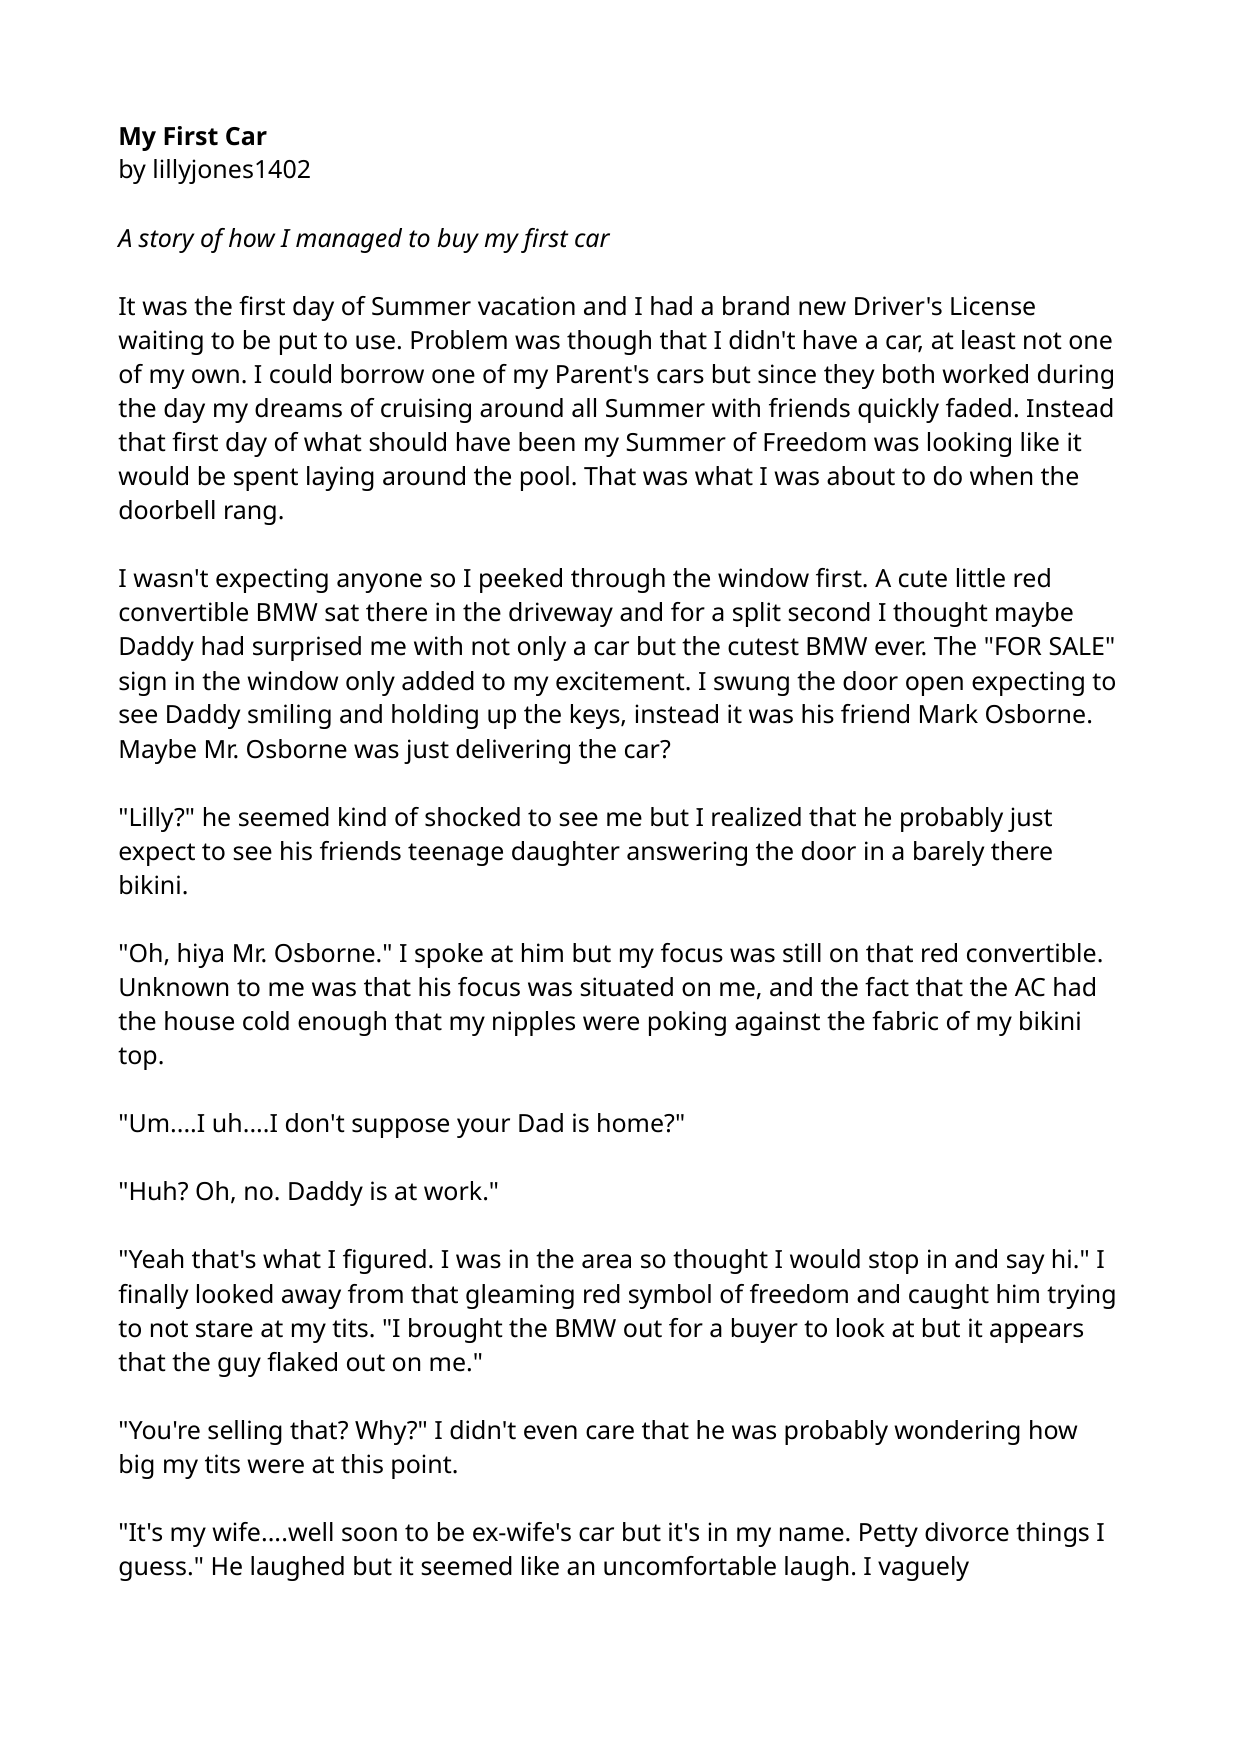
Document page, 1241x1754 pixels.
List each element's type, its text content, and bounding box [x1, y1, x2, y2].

text It was the first day of Summer vacation and I had a brand new Driver's License waiting to be put to use. Problem was though that I didn't have a car, at least not one of my own. I could borrow one of my Parent's cars but since they both worked during the day my dreams of cruising around all Summer with friends quickly faded. Instead that first day of what should have been my Summer of Freedom was looking like it would be spent laying around the pool. That was what I was about to do when the doorbell rang. [118, 288, 1122, 527]
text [118, 1515, 1122, 1583]
text by lillyjones1402 [118, 152, 1122, 186]
text "Um....I uh....I don't suppose your Dad is home?" [118, 1106, 1122, 1140]
text "Oh, hiya Mr. Osborne." I spoke at him but my focus was still on that red convertible. Unknown to me was that his focus was situated on me, and the fact that the AC had the house cold enough that my nipples were poking against the fabric of my bikini top. [118, 936, 1122, 1072]
text My First Car [118, 118, 1122, 152]
text "Yeah that's what I figured. I was in the area so thought I would stop in and say hi." I finally looked away from that gleaming red symbol of freedom and caught him trying to not stare at my tits. "I brought the BMW out for a buyer to look at but it appears that the guy flaked out on me." [118, 1242, 1122, 1378]
text "Lilly?" he seemed kind of shocked to see me but I realized that he probably just expect to see his friends teenage daughter answering the door in a barely there bikini. [118, 799, 1122, 902]
text "Huh? Oh, no. Daddy is at work." [118, 1174, 1122, 1208]
text "You're selling that? Why?" I didn't even care that he was probably wondering how big my tits were at this point. [118, 1412, 1122, 1481]
text A story of how I managed to buy my first car [118, 220, 1122, 254]
text I wasn't expecting anyone so I peeked through the window first. A cute little red convertible BMW sat there in the driveway and for a split second I thought maybe Daddy had surprised me with not only a car but the cutest BMW ever. The "FOR SALE" sign in the window only added to my excitement. I swung the door open expecting to see Daddy smiling and holding up the keys, instead it was his friend Mark Osborne. Maybe Mr. Osborne was just delivering the car? [118, 561, 1122, 765]
